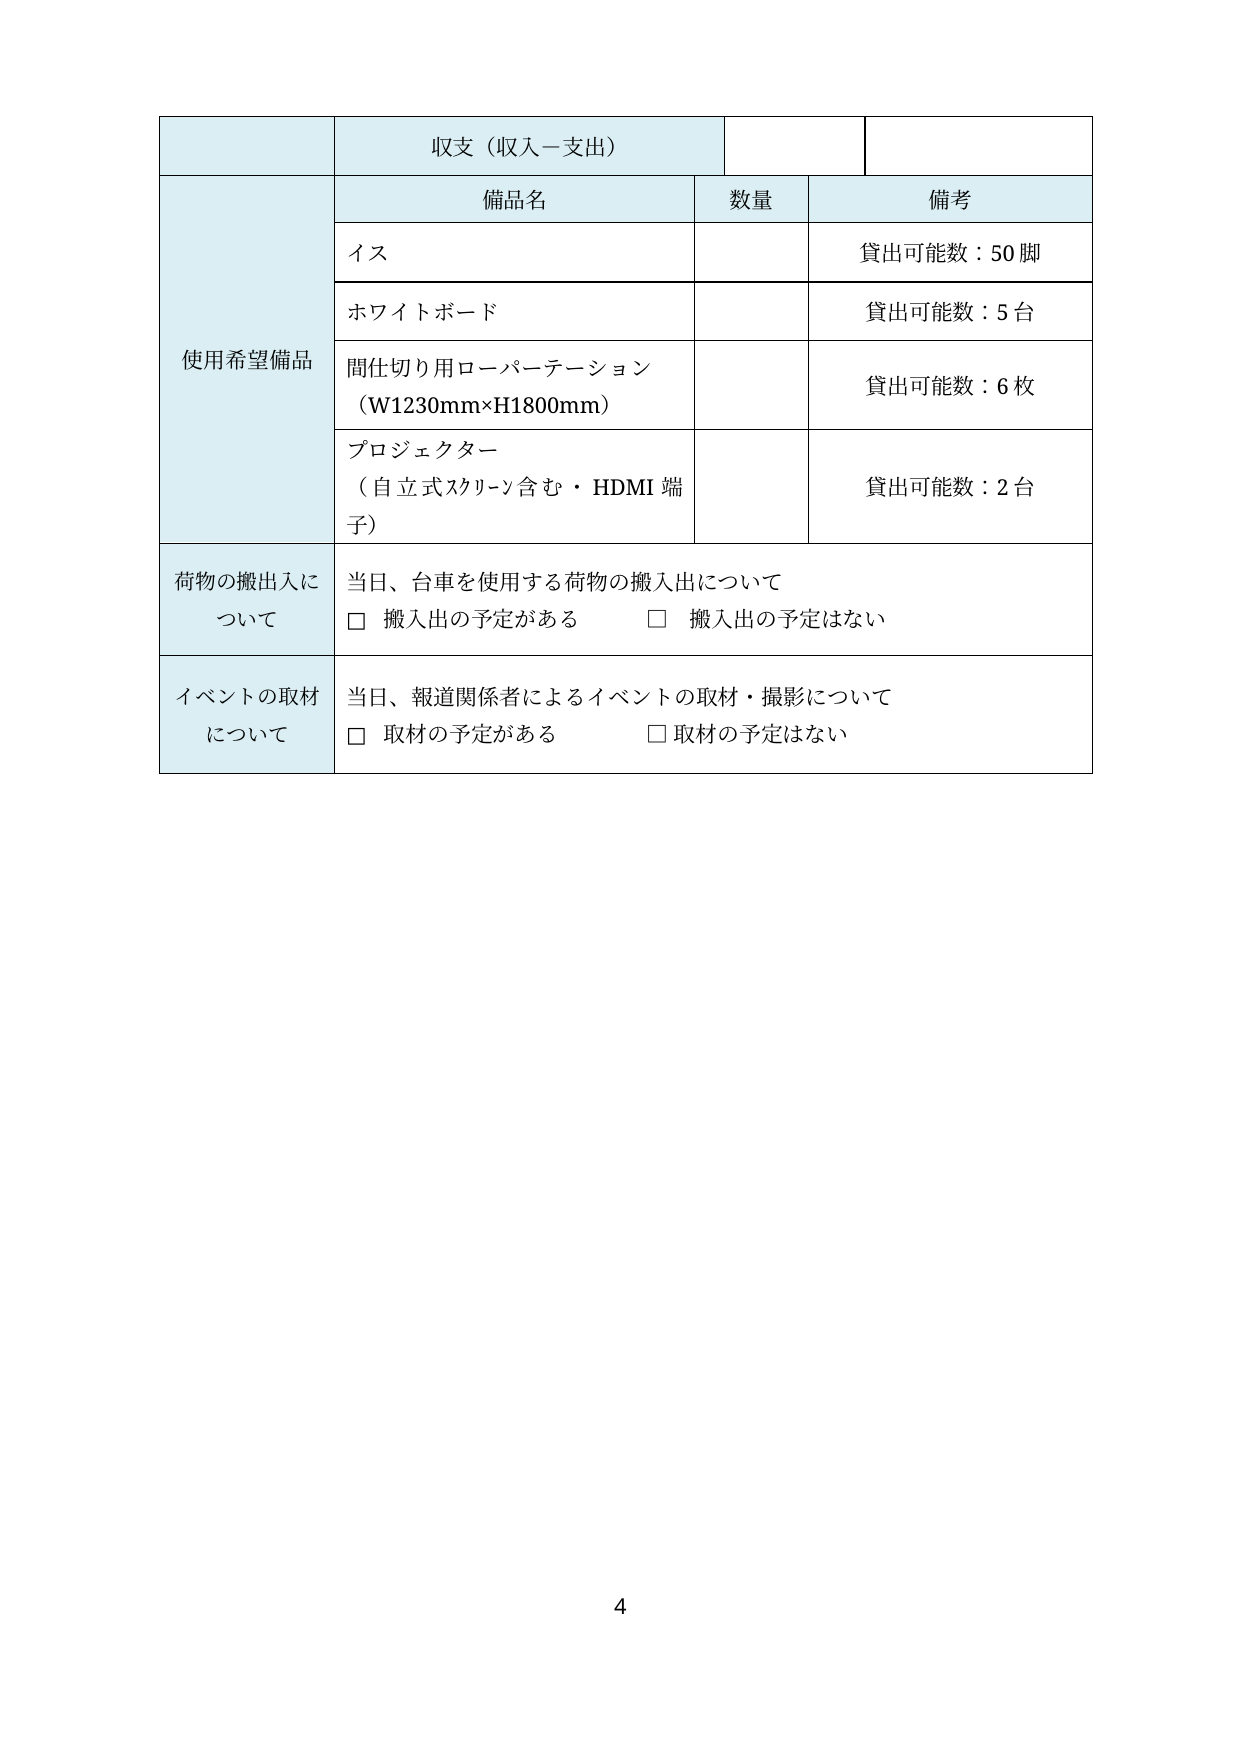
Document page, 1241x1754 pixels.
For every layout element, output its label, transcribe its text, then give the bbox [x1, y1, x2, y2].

table_cell 備考 [809, 176, 1092, 222]
table_cell 間仕切り用ローパーテーション （W1230mm×H1800mm） [335, 341, 694, 429]
table_cell イス [335, 223, 694, 281]
table_cell 収支（収入－支出） [335, 117, 724, 175]
table_cell [695, 341, 808, 429]
table_cell 貸出可能数：5台 [809, 283, 1092, 340]
table_cell [866, 117, 1092, 175]
table_cell ホワイトボード [335, 283, 694, 340]
table_cell 貸出可能数：2台 [809, 430, 1092, 542]
table_cell 貸出可能数：6枚 [809, 341, 1092, 429]
table_cell [695, 283, 808, 340]
table_cell 荷物の搬出入について [160, 544, 334, 655]
table_cell 備品名 [335, 176, 694, 222]
table_cell イベントの取材 について [160, 656, 334, 773]
table_cell [695, 223, 808, 281]
table_cell 当日、報道関係者によるイベントの取材・撮影について 取材の予定がある □ 取材の予定はない [335, 656, 1092, 773]
table_cell 当日、台車を使用する荷物の搬入出について 搬入出の予定がある □ 搬入出の予定はない [335, 544, 1092, 655]
table_cell [695, 430, 808, 542]
table_cell 数量 [695, 176, 808, 222]
table_cell [725, 117, 864, 175]
table_cell 貸出可能数：50脚 [809, 223, 1092, 281]
table_cell 使用希望備品 [160, 176, 334, 542]
table_cell プロジェクター （自立式ｽｸﾘｰﾝ含む・HDMI端子） [335, 430, 694, 542]
